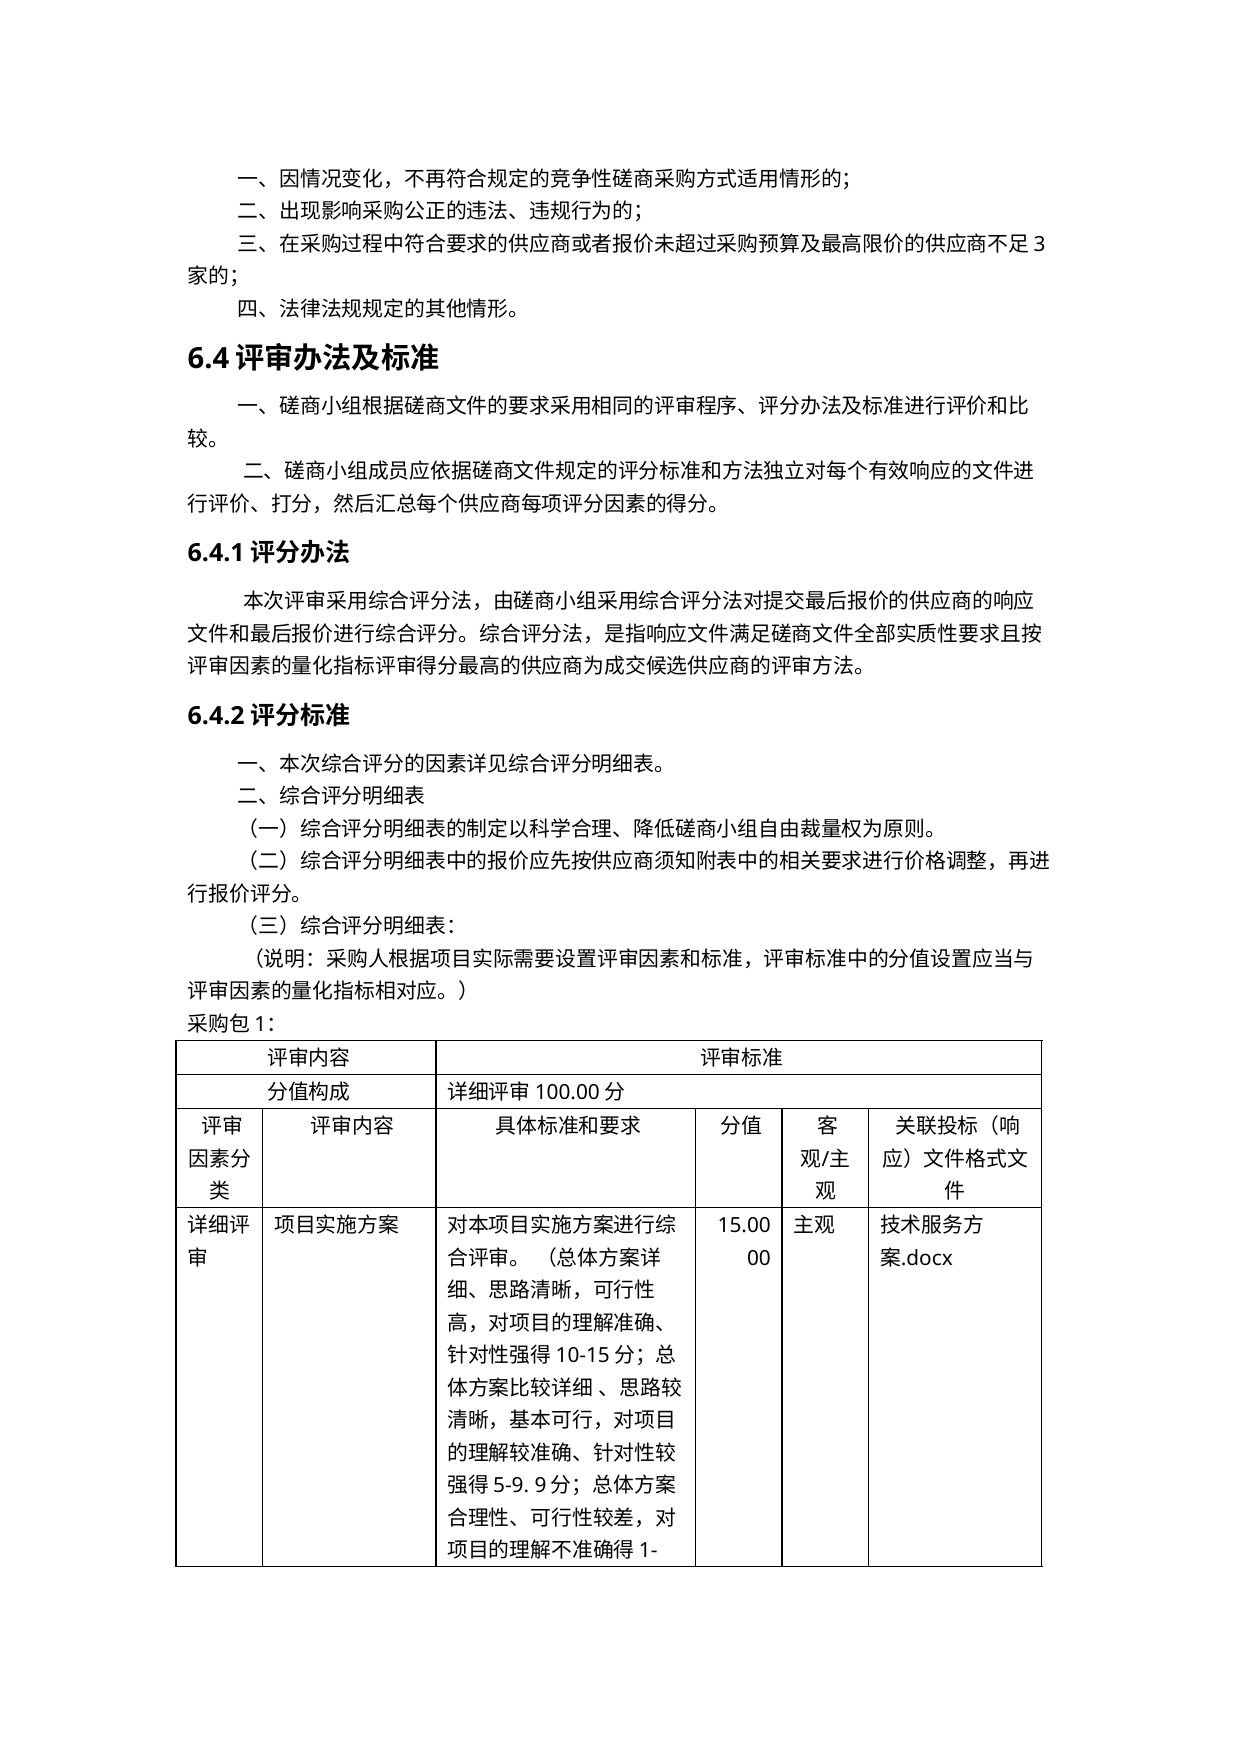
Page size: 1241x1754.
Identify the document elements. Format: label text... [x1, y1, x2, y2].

text 本次评审采用综合评分法，由磋商小组采用综合评分法对提交最后报价的供应商的响应文件和最后报价进行综合评分。综合评分法，是指响应文件满足磋商文件全部实质性要求且按评审因素的量化指标评审得分最高的供应商为成交候选供应商的评审方法。 [187, 584, 1053, 682]
text （二）综合评分明细表中的报价应先按供应商须知附表中的相关要求进行价格调整，再进行报价评分。 [187, 844, 1053, 909]
text 一、因情况变化，不再符合规定的竞争性磋商采购方式适用情形的； [187, 162, 1053, 194]
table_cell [437, 1208, 695, 1566]
table_cell 评审因素分类 [177, 1109, 262, 1207]
table_cell 分值构成 [177, 1075, 435, 1108]
text 一、本次综合评分的因素详见综合评分明细表。 [187, 747, 1053, 779]
text 6.4评审办法及标准 [187, 324, 1053, 389]
table_cell 详细评审100.00分 [437, 1075, 1041, 1108]
table_cell 主观 [783, 1208, 868, 1566]
text 四、法律法规规定的其他情形。 [187, 292, 1053, 324]
table_cell 具体标准和要求 [437, 1109, 695, 1207]
text 6.4.1评分办法 [187, 519, 1053, 584]
text （三）综合评分明细表： [187, 909, 1053, 942]
table_cell 项目实施方案 [263, 1208, 435, 1566]
table_header 评审标准 [437, 1041, 1041, 1073]
text 二、出现影响采购公正的违法、违规行为的； [187, 194, 1053, 227]
text 6.4.2评分标准 [187, 682, 1053, 747]
text （一）综合评分明细表的制定以科学合理、降低磋商小组自由裁量权为原则。 [187, 812, 1053, 844]
table_cell 评审内容 [263, 1109, 435, 1207]
table_cell 详细评审 [177, 1208, 262, 1566]
text 采购包1： [187, 1007, 1053, 1039]
text 二、综合评分明细表 [187, 779, 1053, 812]
table_cell 关联投标（响应）文件格式文件 [869, 1109, 1041, 1207]
table_cell 15.0000 [696, 1208, 781, 1566]
text （说明：采购人根据项目实际需要设置评审因素和标准，评审标准中的分值设置应当与评审因素的量化指标相对应。） [187, 942, 1053, 1007]
text 二、磋商小组成员应依据磋商文件规定的评分标准和方法独立对每个有效响应的文件进行评价、打分，然后汇总每个供应商每项评分因素的得分。 [187, 454, 1053, 519]
table_cell 客观/主观 [783, 1109, 868, 1207]
table_cell 分值 [696, 1109, 781, 1207]
text 三、在采购过程中符合要求的供应商或者报价未超过采购预算及最高限价的供应商不足3家的； [187, 227, 1053, 292]
text 一、磋商小组根据磋商文件的要求采用相同的评审程序、评分办法及标准进行评价和比较。 [187, 389, 1053, 454]
table_header 评审内容 [177, 1041, 435, 1073]
table_cell 技术服务方案.docx [869, 1208, 1041, 1566]
